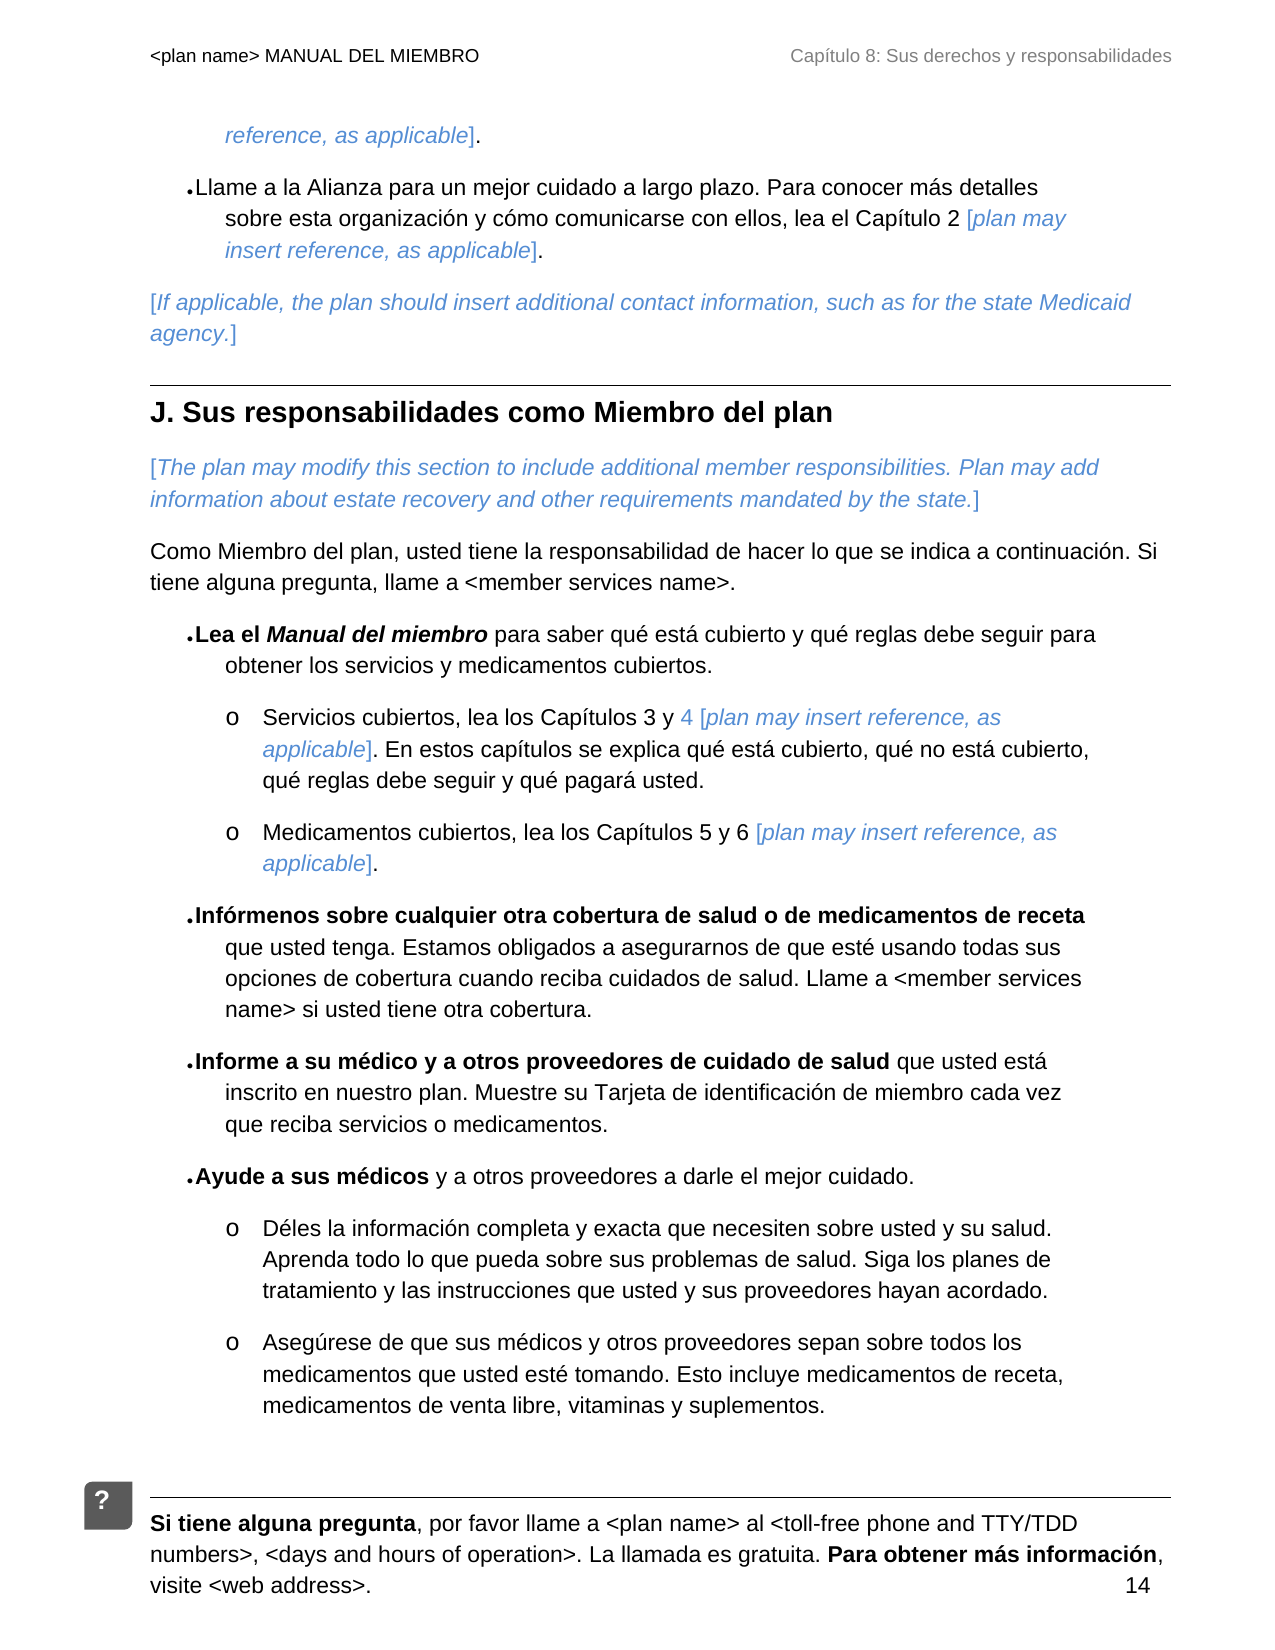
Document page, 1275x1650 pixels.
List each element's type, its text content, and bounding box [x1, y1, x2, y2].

text [The plan may modify this section to include additional member responsibilities. Plan may add information about estate recovery and other requirements mandated by the state.] [150, 451, 1171, 513]
list Déles la información completa y exacta que necesiten sobre usted y su salud. Aprenda todo lo que pueda sobre sus problemas de salud. Siga los planes de tratamiento y las instrucciones que usted y sus proveedores hayan acordado. [225, 1211, 1096, 1305]
list Ayude a sus médicos y a otros proveedores a darle el mejor cuidado. [187, 1159, 1096, 1190]
list Informe a su médico y a otros proveedores de cuidado de salud que usted está inscrito en nuestro plan. Muestre su Tarjeta de identificación de miembro cada vez que reciba servicios o medicamentos. [187, 1044, 1096, 1138]
list Servicios cubiertos, lea los Capítulos 3 y 4 [plan may insert reference, as applicable]. En estos capítulos se explica qué está cubierto, qué no está cubierto, qué reglas debe seguir y qué pagará usted. [225, 701, 1096, 794]
text Como Miembro del plan, usted tiene la responsabilidad de hacer lo que se indica a continuación. Si tiene alguna pregunta, llame a <member services name>. [150, 534, 1171, 597]
subtitle J. Sus responsabilidades como Miembro del plan [150, 386, 1171, 430]
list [187, 118, 1096, 150]
list Llame a la Alianza para un mejor cuidado a largo plazo. Para conocer más detalles sobre esta organización y cómo comunicarse con ellos, lea el Capítulo 2 [plan may insert reference, as applicable]. [187, 171, 1096, 264]
list Lea el Manual del miembro para saber qué está cubierto y qué reglas debe seguir para obtener los servicios y medicamentos cubiertos. [187, 617, 1096, 680]
list [If applicable, the plan should insert additional contact information, such as for the state Medicaid agency.] [150, 285, 1171, 348]
list Medicamentos cubiertos, lea los Capítulos 5 y 6 [plan may insert reference, as applicable]. [225, 815, 1096, 878]
list Asegúrese de que sus médicos y otros proveedores sepan sobre todos los medicamentos que usted esté tomando. Esto incluye medicamentos de receta, medicamentos de venta libre, vitaminas y suplementos. [225, 1326, 1096, 1419]
list Infórmenos sobre cualquier otra cobertura de salud o de medicamentos de receta que usted tenga. Estamos obligados a asegurarnos de que esté usando todas sus opciones de cobertura cuando reciba cuidados de salud. Llame a <member services name> si usted tiene otra cobertura. [187, 899, 1096, 1024]
